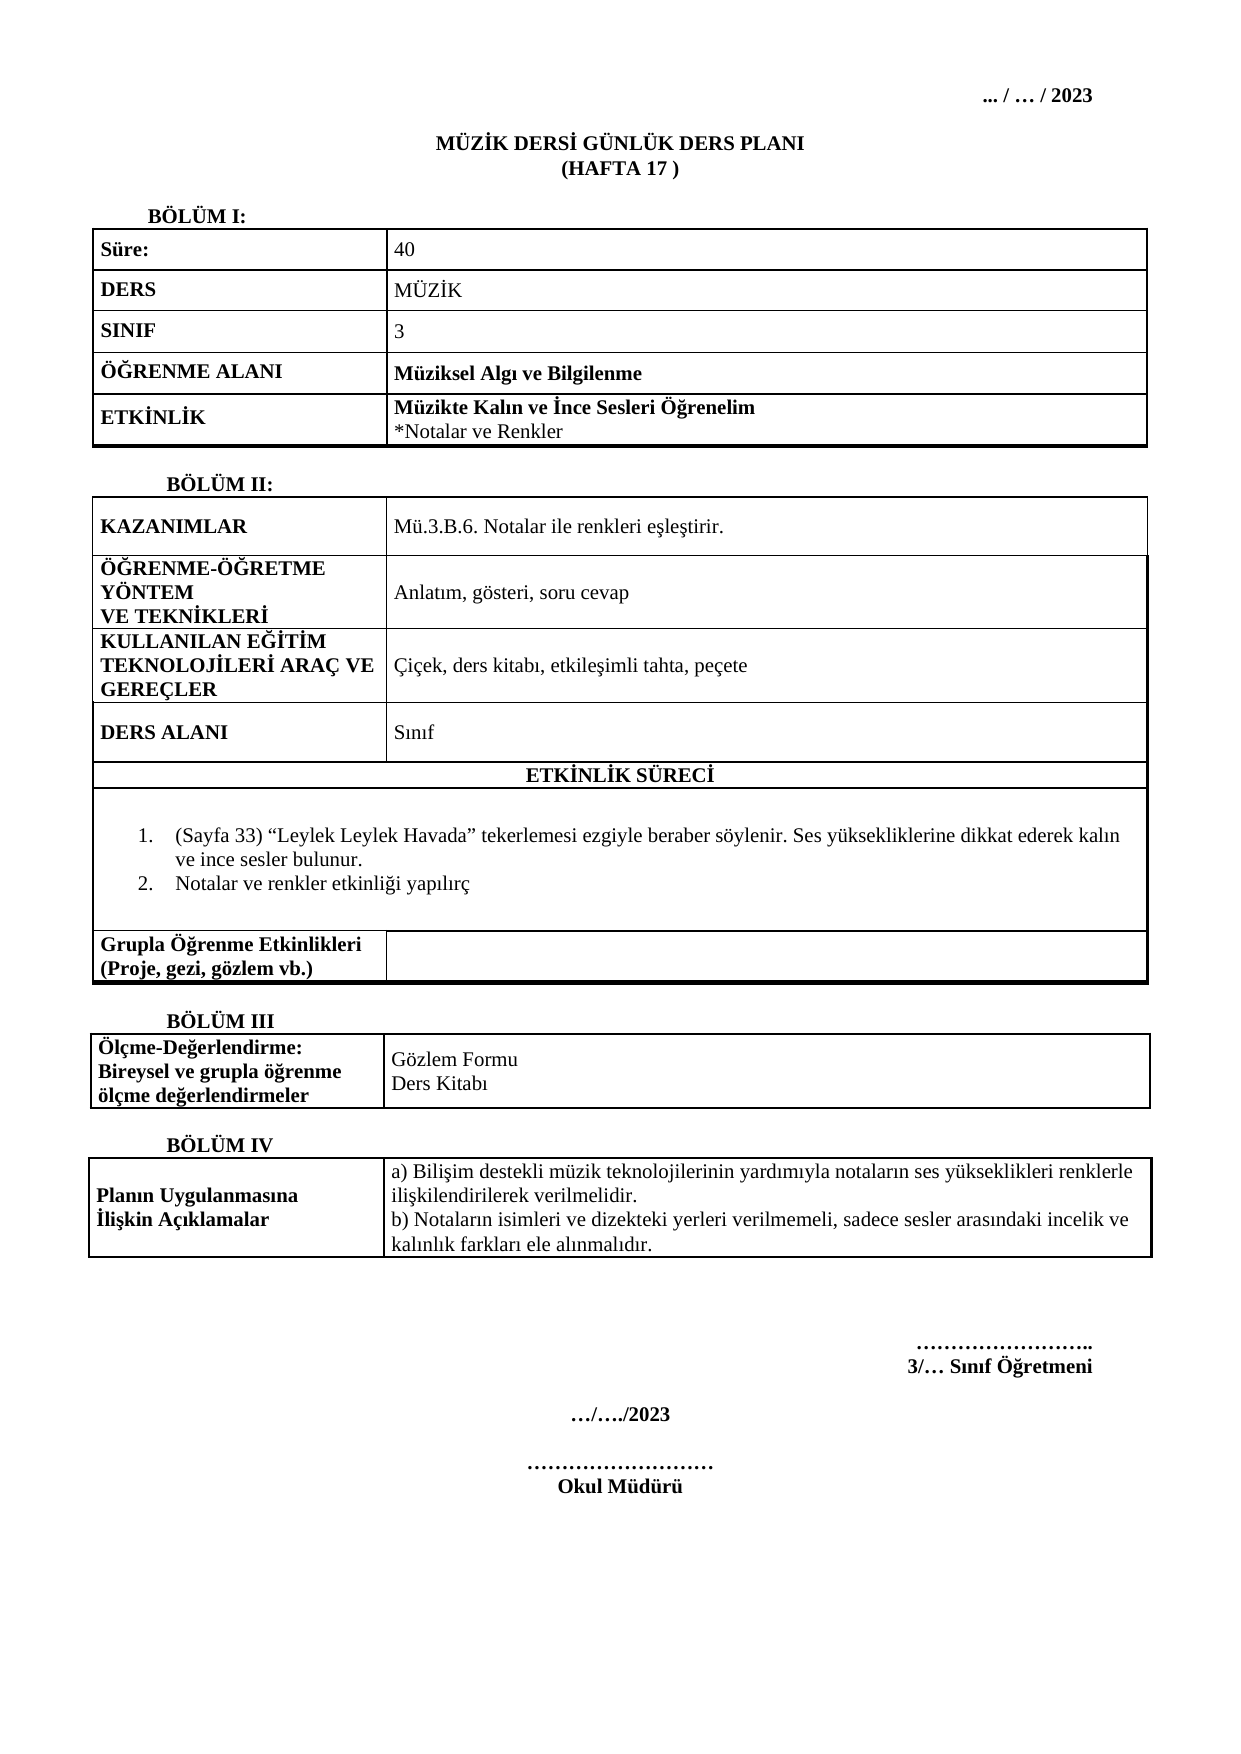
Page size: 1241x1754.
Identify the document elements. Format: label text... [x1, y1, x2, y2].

table_cell [387, 932, 1146, 980]
table_cell DERS ALANI [94, 703, 386, 761]
table_cell (Sayfa 33) “Leylek Leylek Havada” tekerlemesi ezgiyle beraber söylenir. Ses yüksekliklerine dikkat ederek kalın ve ince sesler bulunur. Notalar ve renkler etkinliği yapılırç [94, 789, 1146, 930]
table_cell Sınıf [387, 703, 1146, 761]
text (HAFTA 17 ) [148, 155, 1093, 179]
subtitle BÖLÜM IV [148, 1133, 1093, 1157]
text ... / … / 2023 [148, 83, 1093, 107]
table_cell Grupla Öğrenme Etkinlikleri (Proje, gezi, gözlem vb.) [94, 931, 386, 980]
table_header Gözlem Formu Ders Kitabı [385, 1035, 1149, 1107]
table_cell DERS [94, 271, 386, 310]
table_cell Çiçek, ders kitabı, etkileşimli tahta, peçete [387, 629, 1146, 701]
table_header a) Bilişim destekli müzik teknolojilerinin yardımıyla notaların ses yükseklikleri renklerle ilişkilendirilerek verilmelidir. b) Notaların isimleri ve dizekteki yerleri verilmemeli, sadece sesler arasındaki incelik ve kalınlık farkları ele alınmalıdır. [385, 1159, 1150, 1256]
text Okul Müdürü [148, 1474, 1093, 1498]
table_header Planın Uygulanmasına İlişkin Açıklamalar [90, 1159, 383, 1256]
table_cell MÜZİK [388, 271, 1146, 310]
table_cell ETKİNLİK [94, 395, 386, 444]
table_header Mü.3.B.6. Notalar ile renkleri eşleştirir. [387, 498, 1147, 555]
subtitle BÖLÜM III [148, 1009, 1093, 1033]
text …………………….. [148, 1330, 1093, 1354]
text BÖLÜM II: [148, 472, 1093, 496]
table_header KAZANIMLAR [93, 498, 386, 555]
text 3/… Sınıf Öğretmeni [148, 1354, 1093, 1378]
table_cell ETKİNLİK SÜRECİ [94, 763, 1146, 787]
table_cell KULLANILAN EĞİTİM TEKNOLOJİLERİ ARAÇ VE GEREÇLER [93, 629, 386, 701]
table_cell 3 [388, 311, 1146, 352]
table_header 40 [388, 230, 1146, 269]
table_cell SINIF [94, 311, 386, 352]
table_cell Müzikte Kalın ve İnce Sesleri Öğrenelim *Notalar ve Renkler [388, 395, 1146, 444]
text ……………………… [148, 1450, 1093, 1474]
table_cell Anlatım, gösteri, soru cevap [387, 556, 1146, 628]
table_header Ölçme-Değerlendirme: Bireysel ve grupla öğrenme ölçme değerlendirmeler [92, 1035, 383, 1107]
table_cell ÖĞRENME-ÖĞRETME YÖNTEM VE TEKNİKLERİ [93, 556, 386, 628]
text BÖLÜM I: [148, 203, 1093, 228]
table_header Süre: [94, 230, 386, 269]
table_cell Müziksel Algı ve Bilgilenme [388, 353, 1146, 393]
text …/…./2023 [148, 1402, 1093, 1426]
text MÜZİK DERSİ GÜNLÜK DERS PLANI [148, 131, 1093, 155]
table_cell ÖĞRENME ALANI [94, 353, 386, 393]
